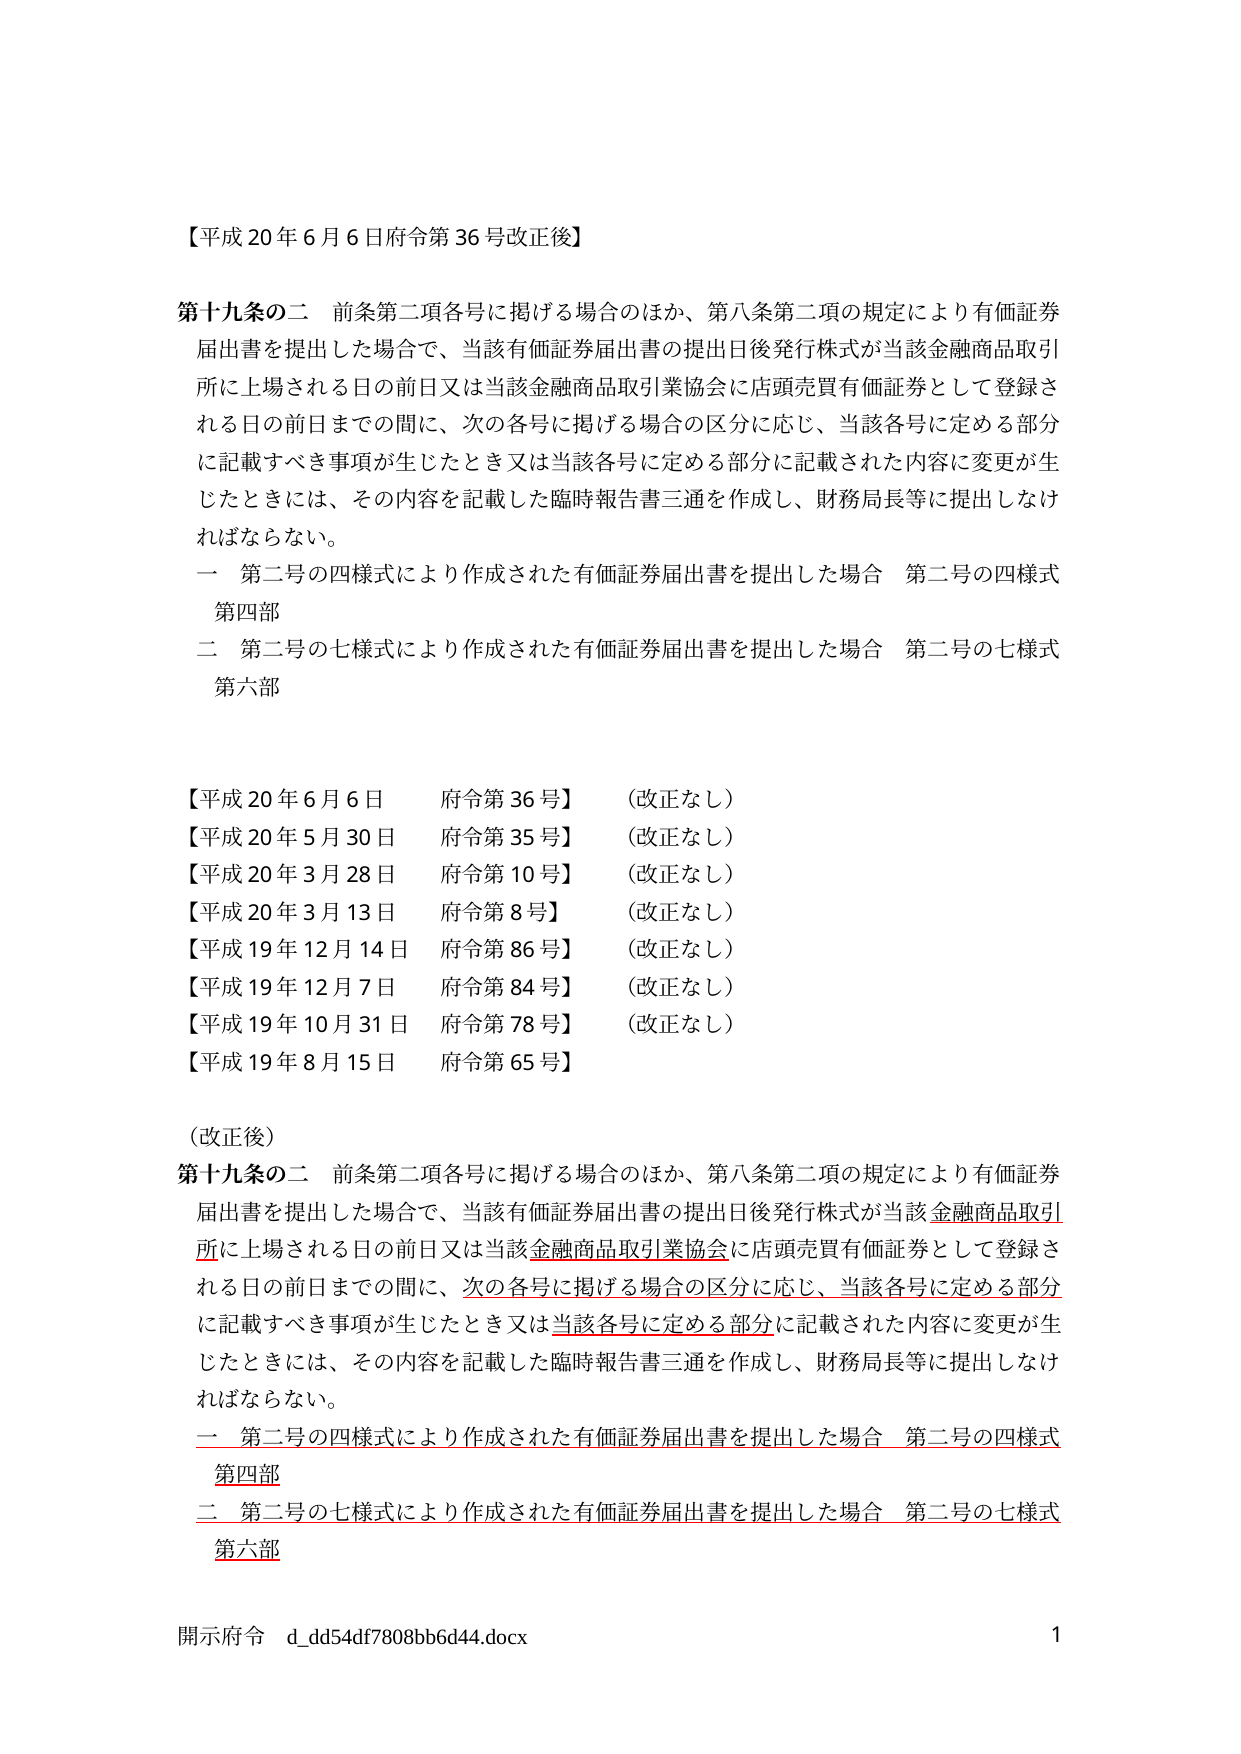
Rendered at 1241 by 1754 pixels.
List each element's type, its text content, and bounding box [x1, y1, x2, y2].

text 【平成20年5月30日 府令第35号】 （改正なし） [177, 817, 1063, 854]
text 第十九条の二 前条第二項各号に掲げる場合のほか、第八条第二項の規定により有価証券届出書を提出した場合で、当該有価証券届出書の提出日後発行株式が当該金融商品取引所に上場される日の前日又は当該金融商品取引業協会に店頭売買有価証券として登録される日の前日までの間に、次の各号に掲げる場合の区分に応じ、当該各号に定める部分に記載すべき事項が生じたとき又は当該各号に定める部分に記載された内容に変更が生じたときには、その内容を記載した臨時報告書三通を作成し、財務局長等に提出しなければならない。 [177, 1154, 1063, 1417]
text 一 第二号の四様式により作成された有価証券届出書を提出した場合 第二号の四様式第四部 [196, 554, 1063, 629]
text 二 第二号の七様式により作成された有価証券届出書を提出した場合 第二号の七様式第六部 [196, 629, 1063, 704]
text 第十九条の二 前条第二項各号に掲げる場合のほか、第八条第二項の規定により有価証券届出書を提出した場合で、当該有価証券届出書の提出日後発行株式が当該金融商品取引所に上場される日の前日又は当該金融商品取引業協会に店頭売買有価証券として登録される日の前日までの間に、次の各号に掲げる場合の区分に応じ、当該各号に定める部分に記載すべき事項が生じたとき又は当該各号に定める部分に記載された内容に変更が生じたときには、その内容を記載した臨時報告書三通を作成し、財務局長等に提出しなければならない。 [177, 292, 1063, 554]
text 一 第二号の四様式により作成された有価証券届出書を提出した場合 第二号の四様式第四部 [196, 1417, 1063, 1492]
text 【平成19年8月15日 府令第65号】 [177, 1042, 1063, 1079]
text （改正後） [177, 1117, 1063, 1154]
text 【平成20年6月6日府令第36号改正後】 [177, 217, 1063, 254]
text 【平成20年3月28日 府令第10号】 （改正なし） [177, 854, 1063, 892]
text 【平成20年6月6日 府令第36号】 （改正なし） [177, 779, 1063, 817]
text 【平成19年10月31日 府令第78号】 （改正なし） [177, 1004, 1063, 1042]
text 【平成20年3月13日 府令第8号】 （改正なし） [177, 892, 1063, 929]
text 【平成19年12月14日 府令第86号】 （改正なし） [177, 929, 1063, 967]
text 【平成19年12月7日 府令第84号】 （改正なし） [177, 967, 1063, 1004]
text 二 第二号の七様式により作成された有価証券届出書を提出した場合 第二号の七様式第六部 [196, 1492, 1063, 1567]
